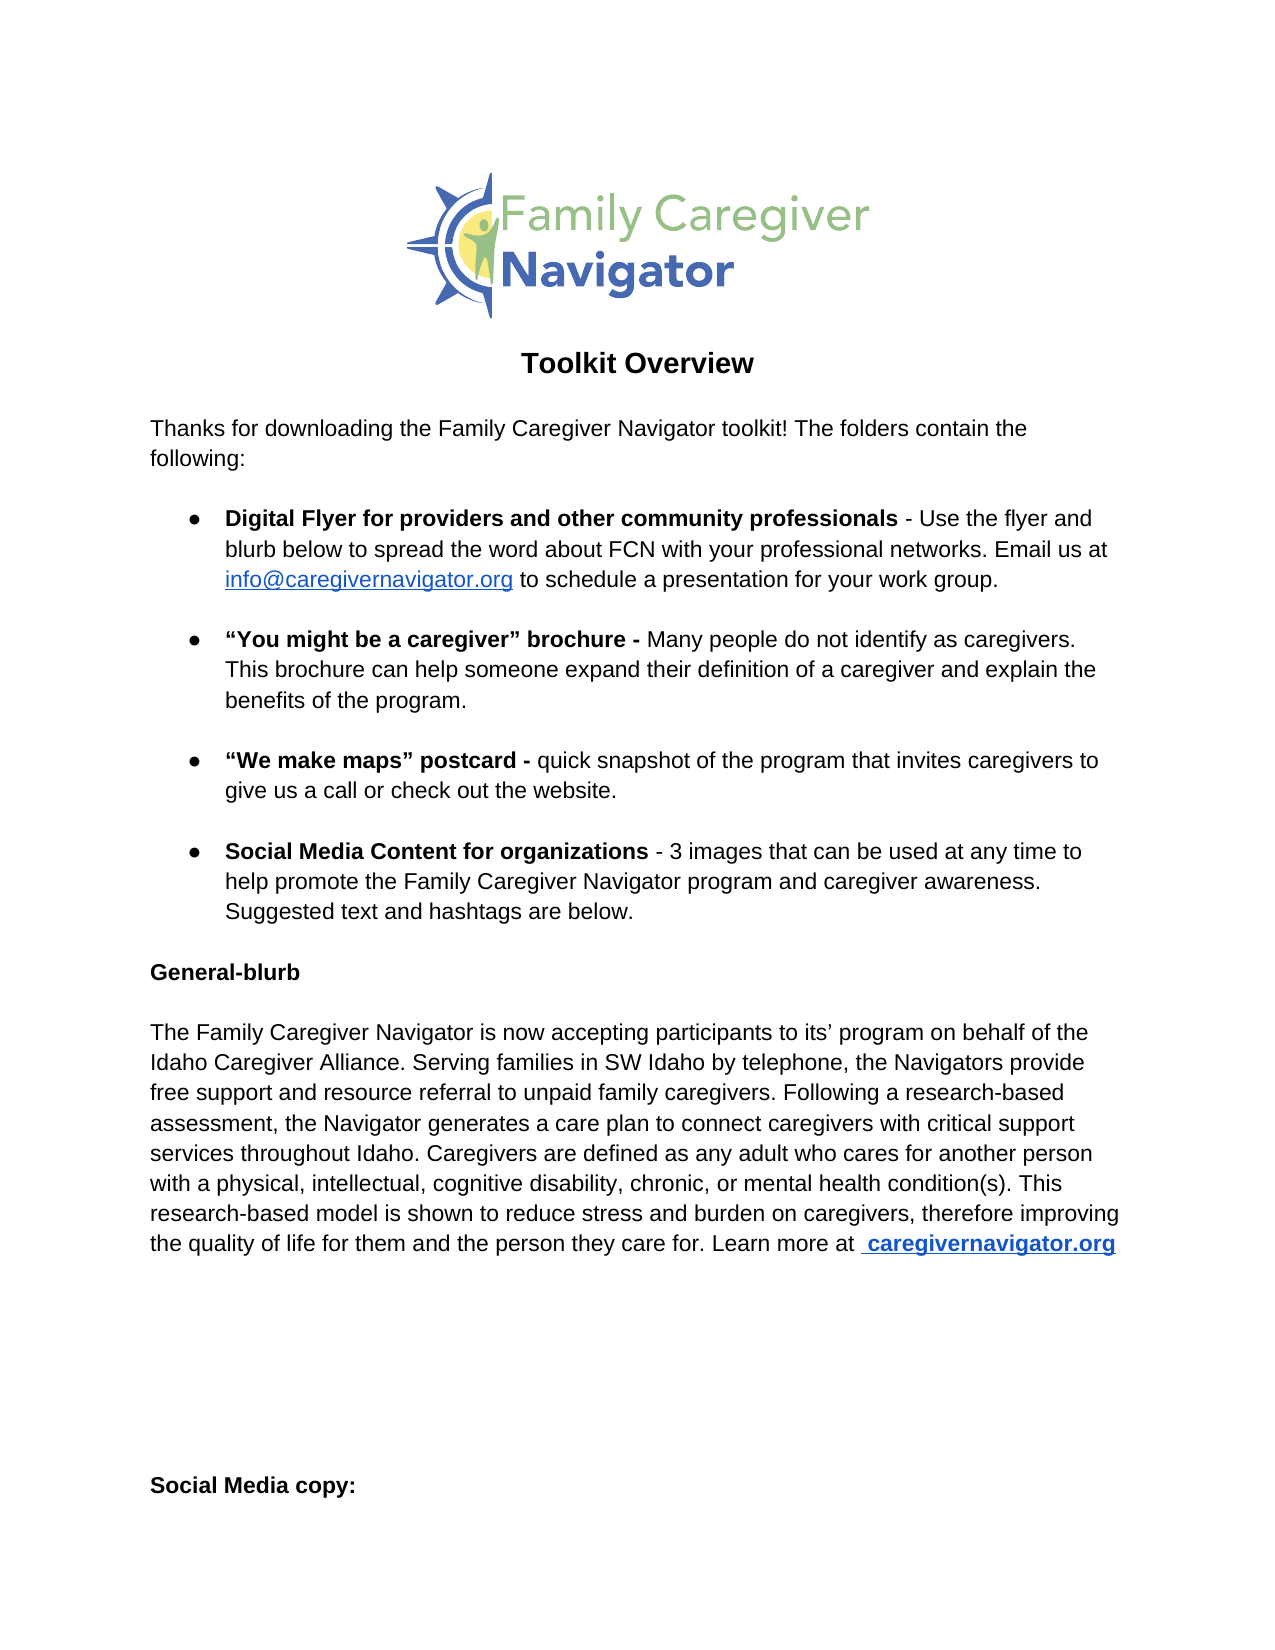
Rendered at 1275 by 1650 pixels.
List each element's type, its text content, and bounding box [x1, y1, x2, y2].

list Social Media Content for organizations - 3 images that can be used at any time to help promote the Family Caregiver Navigator program and caregiver awareness. Suggested text and hashtags are below. [187, 838, 1125, 924]
list “We make maps” postcard - quick snapshot of the program that invites caregivers to give us a call or check out the website. [187, 747, 1125, 803]
list Digital Flyer for providers and other community professionals - Use the flyer and blurb below to spread the word about FCN with your professional networks. Email us at info@caregivernavigator.org to schedule a presentation for your work group. [187, 505, 1125, 592]
text General-blurb [150, 958, 1125, 985]
list “You might be a caregiver” brochure - Many people do not identify as caregivers. This brochure can help someone expand their definition of a caregiver and explain the benefits of the program. [187, 626, 1125, 713]
picture [393, 150, 882, 342]
text Thanks for downloading the Family Caregiver Navigator toolkit! The folders contain the following: [150, 415, 1125, 471]
text Toolkit Overview [150, 346, 1125, 379]
text Social Media copy: [150, 1472, 1125, 1498]
text The Family Caregiver Navigator is now accepting participants to its’ program on behalf of the Idaho Caregiver Alliance. Serving families in SW Idaho by telephone, the Navigators provide free support and resource referral to unpaid family caregivers. Following a research-based assessment, the Navigator generates a care plan to connect caregivers with critical support services throughout Idaho. Caregivers are defined as any adult who cares for another person with a physical, intellectual, cognitive disability, chronic, or mental health condition(s). This research-based model is shown to reduce stress and burden on caregivers, therefore improving the quality of life for them and the person they care for. Learn more at caregivernavigator.org [150, 1019, 1125, 1257]
